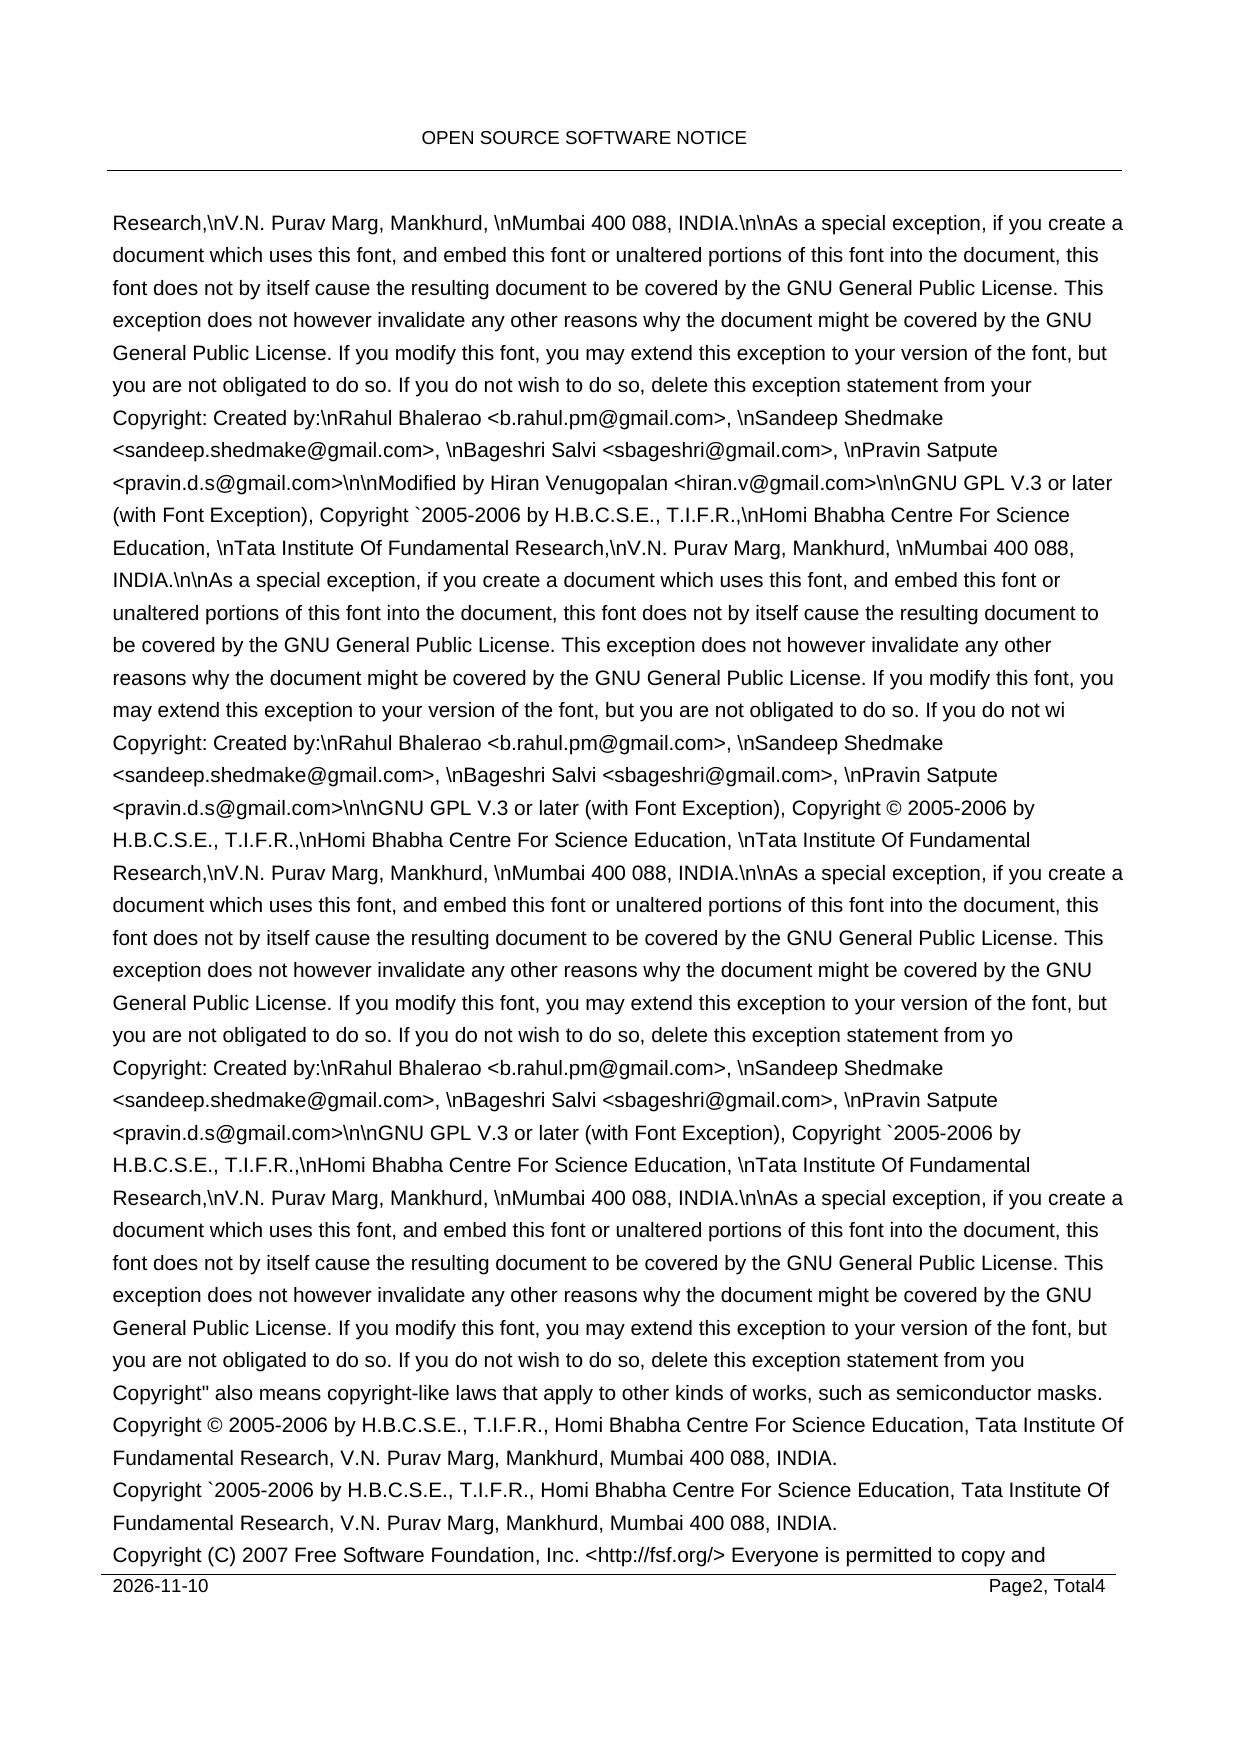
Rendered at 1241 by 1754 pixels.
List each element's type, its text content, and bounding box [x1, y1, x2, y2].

text Copyright `2005-2006 by H.B.C.S.E., T.I.F.R., Homi Bhabha Centre For Science Education, Tata Institute Of Fundamental Research, V.N. Purav Marg, Mankhurd, Mumbai 400 088, INDIA. [112, 1474, 1128, 1539]
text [112, 1539, 1128, 1571]
text Copyright: Created by:\nRahul Bhalerao <b.rahul.pm@gmail.com>, \nSandeep Shedmake <sandeep.shedmake@gmail.com>, \nBageshri Salvi <sbageshri@gmail.com>, \nPravin Satpute <pravin.d.s@gmail.com>\n\nGNU GPL V.3 or later (with Font Exception), Copyright `2005-2006 by H.B.C.S.E., T.I.F.R.,\nHomi Bhabha Centre For Science Education, \nTata Institute Of Fundamental Research,\nV.N. Purav Marg, Mankhurd, \nMumbai 400 088, INDIA.\n\nAs a special exception, if you create a document which uses this font, and embed this font or unaltered portions of this font into the document, this font does not by itself cause the resulting document to be covered by the GNU General Public License. This exception does not however invalidate any other reasons why the document might be covered by the GNU General Public License. If you modify this font, you may extend this exception to your version of the font, but you are not obligated to do so. If you do not wish to do so, delete this exception statement from you [112, 1051, 1128, 1376]
text Copyright: Created by:\nRahul Bhalerao <b.rahul.pm@gmail.com>, \nSandeep Shedmake <sandeep.shedmake@gmail.com>, \nBageshri Salvi <sbageshri@gmail.com>, \nPravin Satpute <pravin.d.s@gmail.com>\n\nGNU GPL V.3 or later (with Font Exception), Copyright © 2005-2006 by H.B.C.S.E., T.I.F.R.,\nHomi Bhabha Centre For Science Education, \nTata Institute Of Fundamental Research,\nV.N. Purav Marg, Mankhurd, \nMumbai 400 088, INDIA.\n\nAs a special exception, if you create a document which uses this font, and embed this font or unaltered portions of this font into the document, this font does not by itself cause the resulting document to be covered by the GNU General Public License. This exception does not however invalidate any other reasons why the document might be covered by the GNU General Public License. If you modify this font, you may extend this exception to your version of the font, but you are not obligated to do so. If you do not wish to do so, delete this exception statement from yo [112, 726, 1128, 1051]
text Copyright" also means copyright-like laws that apply to other kinds of works, such as semiconductor masks. [112, 1376, 1128, 1409]
text Copyright: Created by:\nRahul Bhalerao <b.rahul.pm@gmail.com>, \nSandeep Shedmake <sandeep.shedmake@gmail.com>, \nBageshri Salvi <sbageshri@gmail.com>, \nPravin Satpute <pravin.d.s@gmail.com>\n\nModified by Hiran Venugopalan <hiran.v@gmail.com>\n\nGNU GPL V.3 or later (with Font Exception), Copyright `2005-2006 by H.B.C.S.E., T.I.F.R.,\nHomi Bhabha Centre For Science Education, \nTata Institute Of Fundamental Research,\nV.N. Purav Marg, Mankhurd, \nMumbai 400 088, INDIA.\n\nAs a special exception, if you create a document which uses this font, and embed this font or unaltered portions of this font into the document, this font does not by itself cause the resulting document to be covered by the GNU General Public License. This exception does not however invalidate any other reasons why the document might be covered by the GNU General Public License. If you modify this font, you may extend this exception to your version of the font, but you are not obligated to do so. If you do not wi [112, 401, 1128, 726]
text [112, 206, 1128, 401]
text Copyright © 2005-2006 by H.B.C.S.E., T.I.F.R., Homi Bhabha Centre For Science Education, Tata Institute Of Fundamental Research, V.N. Purav Marg, Mankhurd, Mumbai 400 088, INDIA. [112, 1409, 1128, 1474]
